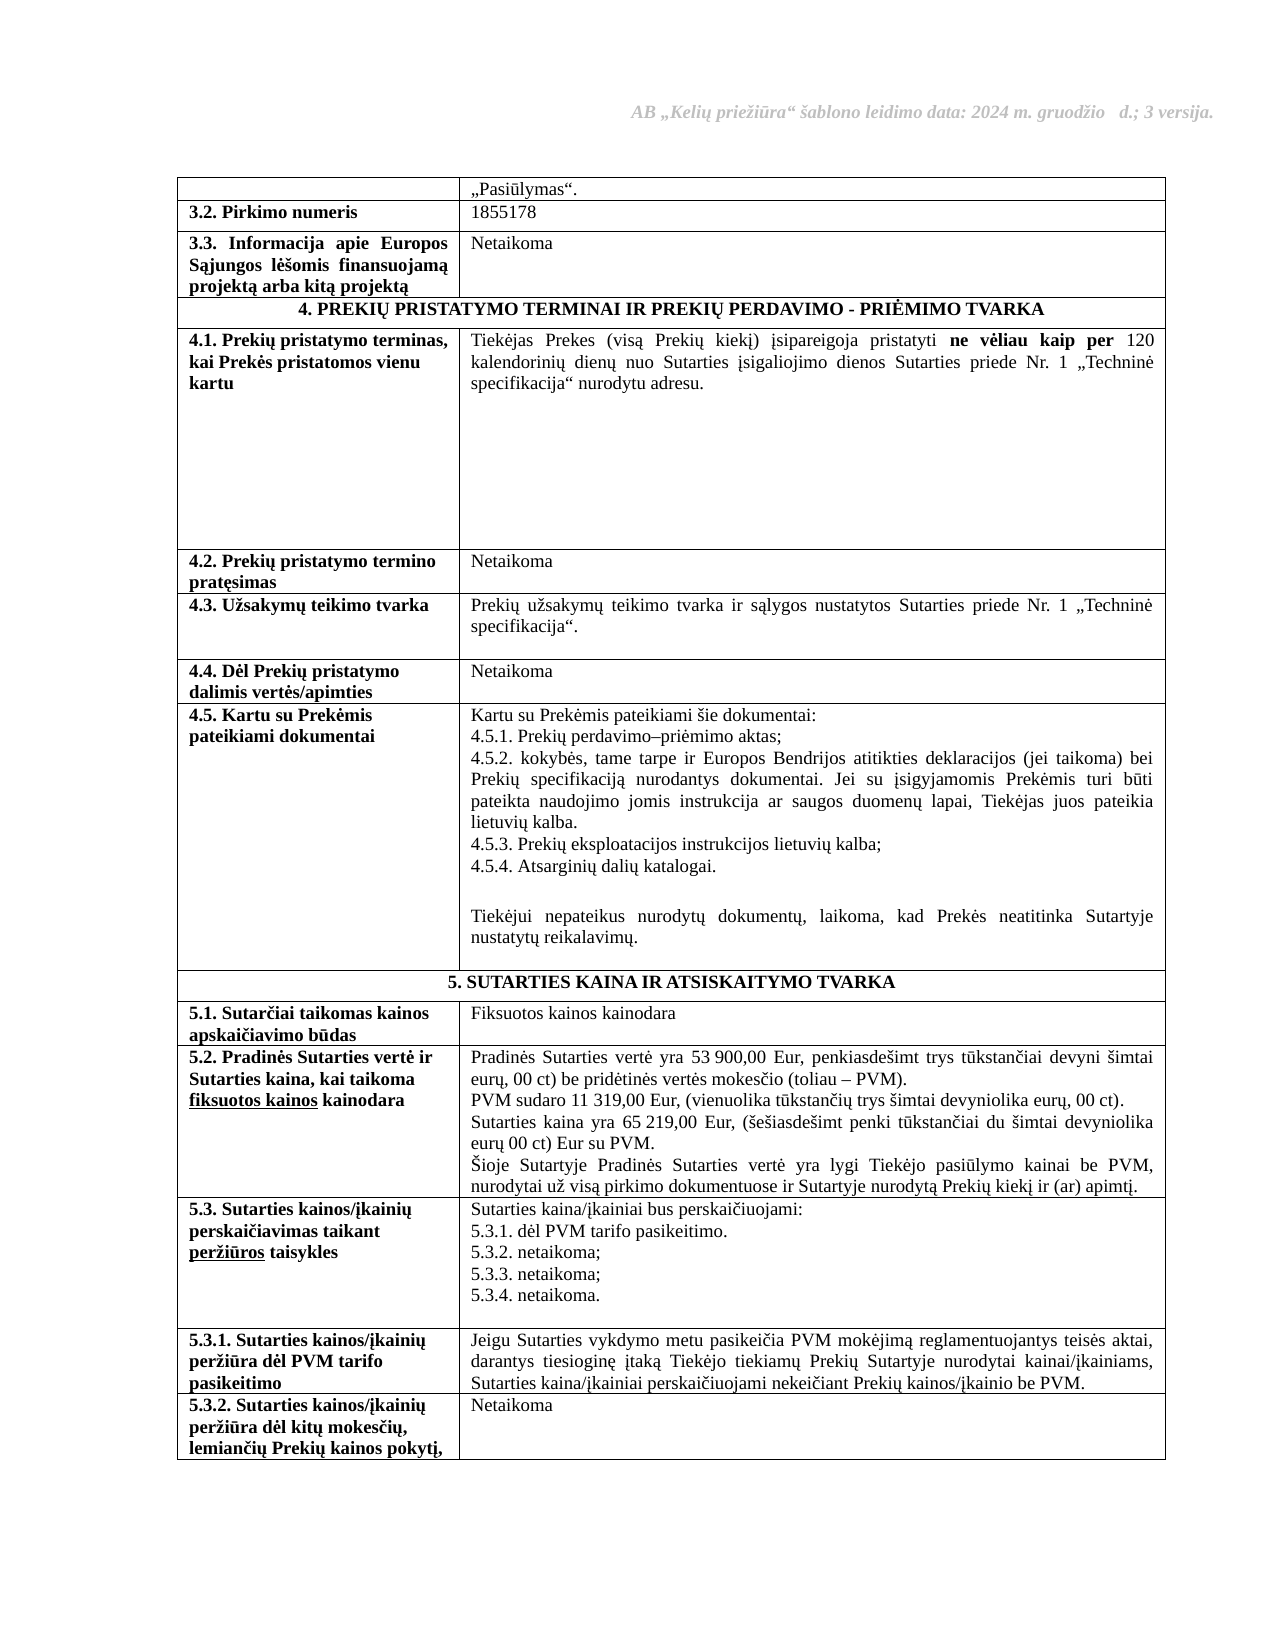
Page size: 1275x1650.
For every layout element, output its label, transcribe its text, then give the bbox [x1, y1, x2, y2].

table_cell 5.3. Sutarties kainos/įkainių perskaičiavimas taikant peržiūros taisykles [178, 1198, 459, 1327]
table_cell Netaikoma [460, 232, 1165, 297]
table_cell 4. PREKIŲ PRISTATYMO TERMINAI IR PREKIŲ PERDAVIMO - PRIĖMIMO TVARKA [178, 298, 1165, 328]
table_cell Fiksuotos kainos kainodara [460, 1002, 1165, 1045]
table_cell 4.5. Kartu su Prekėmis pateikiami dokumentai [178, 704, 459, 969]
table_cell 5.2. Pradinės Sutarties vertė ir Sutarties kaina, kai taikoma fiksuotos kainos kainodara [178, 1046, 459, 1197]
table_cell [460, 201, 1165, 231]
table_cell 4.4. Dėl Prekių pristatymo dalimis vertės/apimties [178, 660, 459, 703]
table_cell 5. SUTARTIES KAINA IR ATSISKAITYMO TVARKA [178, 971, 1165, 1001]
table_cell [178, 178, 459, 200]
table_cell 4.3. Užsakymų teikimo tvarka [178, 594, 459, 658]
table_cell 3.3. Informacija apie Europos Sąjungos lėšomis finansuojamą projektą arba kitą projektą [178, 232, 459, 297]
table_cell Sutarties kaina/įkainiai bus perskaičiuojami: 5.3.1. dėl PVM tarifo pasikeitimo. 5.3.2. netaikoma; 5.3.3. netaikoma; 5.3.4. netaikoma. [460, 1198, 1165, 1327]
table_cell Netaikoma [460, 1394, 1165, 1459]
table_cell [178, 1394, 459, 1459]
table_cell Netaikoma [460, 550, 1165, 593]
table_cell Pradinės Sutarties vertė yra Eur, be pridėtinės vertės mokesčio (toliau – PVM). PVM sudaro 11 319,00 Eur, . Sutarties kaina yra Eur, Eur su PVM. Šioje Sutartyje Pradinės Sutarties vertė yra lygi Tiekėjo pasiūlymo kainai be PVM, nurodytai už visą pirkimo dokumentuose ir Sutartyje nurodytą Prekių kiekį ir (ar) apimtį. [460, 1046, 1165, 1197]
table_cell 4.1. Prekių pristatymo terminas, kai Prekės pristatomos vienu kartu [178, 329, 459, 548]
table_cell Kartu su Prekėmis pateikiami šie dokumentai: 4.5.1. Prekių perdavimo–priėmimo aktas; 4.5.2. kokybės, tame tarpe ir Europos Bendrijos atitikties deklaracijos (jei taikoma) bei Prekių specifikaciją nurodantys dokumentai. Jei su įsigyjamomis Prekėmis turi būti pateikta naudojimo jomis instrukcija ar saugos duomenų lapai, Tiekėjas juos pateikia lietuvių kalba. 4.5.3. Prekių eksploatacijos instrukcijos lietuvių kalba; 4.5.4. Atsarginių dalių katalogai. Tiekėjui nepateikus nurodytų dokumentų, laikoma, kad Prekės neatitinka Sutartyje nustatytų reikalavimų. [460, 704, 1165, 969]
table_cell 4.2. Prekių pristatymo termino pratęsimas [178, 550, 459, 593]
table_cell Netaikoma [460, 660, 1165, 703]
table_cell 5.1. Sutarčiai taikomas kainos apskaičiavimo būdas [178, 1002, 459, 1045]
table_cell Tiekėjas Prekes (visą Prekių kiekį) įsipareigoja pristatyti ne vėliau kaip per nuo Sutarties įsigaliojimo dienos Sutarties priede Nr. 1 „Techninė specifikacija“ nurodytu adresu. [460, 329, 1165, 548]
table_cell 3.2. Pirkimo numeris [178, 201, 459, 231]
table_cell Jeigu Sutarties vykdymo metu pasikeičia PVM mokėjimą reglamentuojantys teisės aktai, darantys tiesioginę įtaką Tiekėjo tiekiamų Prekių Sutartyje nurodytai kainai/įkainiams, Sutarties kaina/įkainiai perskaičiuojami nekeičiant Prekių kainos/įkainio be PVM. [460, 1329, 1165, 1393]
table_cell Prekių užsakymų teikimo tvarka ir sąlygos nustatytos Sutarties priede Nr. 1 „Techninė specifikacija“. [460, 594, 1165, 658]
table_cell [460, 178, 1165, 200]
table_cell 5.3.1. Sutarties kainos/įkainių peržiūra dėl PVM tarifo pasikeitimo [178, 1329, 459, 1393]
